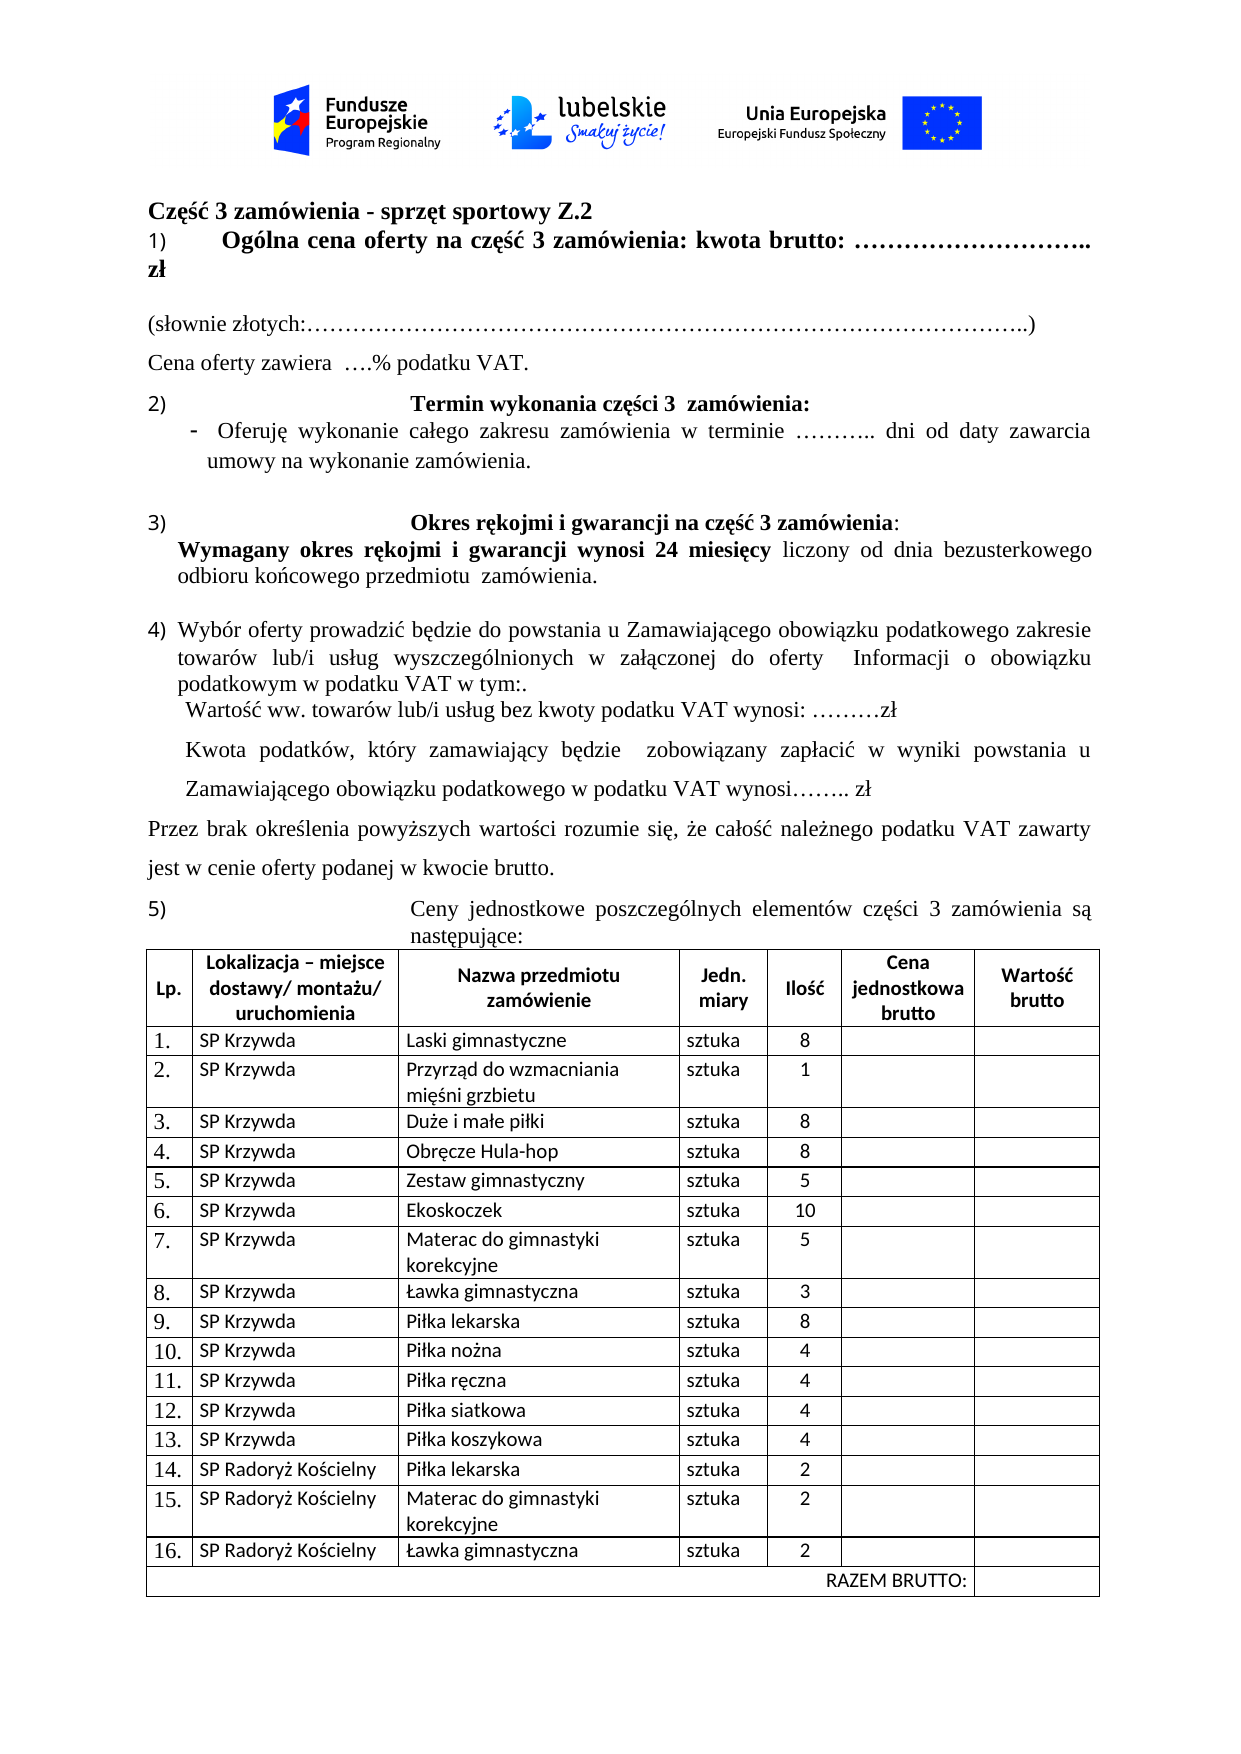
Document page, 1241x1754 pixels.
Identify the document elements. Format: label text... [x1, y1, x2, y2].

table_cell [147, 1168, 192, 1196]
table_cell [842, 1338, 974, 1366]
table_cell 2 [768, 1538, 841, 1566]
table_header Nazwa przedmiotu zamówienie [399, 950, 679, 1026]
text Część 3 zamówienia - sprzęt sportowy Z.2 [148, 196, 1092, 225]
table_cell SP Krzywda [193, 1338, 398, 1366]
table_cell sztuka [680, 1486, 767, 1536]
table_cell sztuka [680, 1456, 767, 1484]
table_cell [842, 1367, 974, 1396]
table_cell Piłka siatkowa [399, 1397, 679, 1425]
table_cell SP Krzywda [193, 1367, 398, 1396]
table_cell [975, 1397, 1099, 1425]
table_cell 2 [768, 1486, 841, 1536]
table_header Jedn. miary [680, 950, 767, 1026]
table_cell SP Krzywda [193, 1138, 398, 1166]
table_cell [975, 1308, 1099, 1337]
table_cell [975, 1138, 1099, 1166]
table_cell [147, 1197, 192, 1226]
table_cell Przyrząd do wzmacniania mięśni grzbietu [399, 1056, 679, 1107]
table_cell [975, 1338, 1099, 1366]
table_cell 4 [768, 1367, 841, 1396]
table_cell [147, 1056, 192, 1107]
list Okres rękojmi i gwarancji na część 3 zamówienia: [148, 508, 1092, 536]
table_cell [842, 1456, 974, 1484]
table_cell sztuka [680, 1426, 767, 1455]
table_cell 4 [768, 1338, 841, 1366]
text Wymagany okres rękojmi i gwarancji wynosi 24 miesięcy liczony od dnia bezusterkowego odbioru końcowego przedmiotu zamówienia. [177, 536, 1092, 589]
table_cell sztuka [680, 1367, 767, 1396]
table_cell 1 [768, 1056, 841, 1107]
table_cell 8 [768, 1138, 841, 1166]
table_cell [147, 1308, 192, 1337]
table_cell 4 [768, 1397, 841, 1425]
table_cell SP Krzywda [193, 1279, 398, 1307]
table_cell [147, 1227, 192, 1277]
table_cell 2 [768, 1456, 841, 1484]
table_cell [842, 1227, 974, 1277]
table_cell Piłka lekarska [399, 1308, 679, 1337]
table_cell Piłka nożna [399, 1338, 679, 1366]
table_cell Ekoskoczek [399, 1197, 679, 1226]
table_cell 5 [768, 1227, 841, 1277]
table_cell [975, 1538, 1099, 1566]
table_cell [975, 1279, 1099, 1307]
table_cell Duże i małe piłki [399, 1108, 679, 1137]
table_cell sztuka [680, 1338, 767, 1366]
table_cell [147, 1338, 192, 1366]
table_cell [842, 1197, 974, 1226]
table_cell Piłka lekarska [399, 1456, 679, 1484]
table_cell [975, 1027, 1099, 1055]
table_cell Materac do gimnastyki korekcyjne [399, 1486, 679, 1536]
table_cell 10 [768, 1197, 841, 1226]
table_cell [842, 1486, 974, 1536]
table_cell [975, 1486, 1099, 1536]
table_cell SP Radoryż Kościelny [193, 1538, 398, 1566]
table_cell [842, 1168, 974, 1196]
table_cell SP Krzywda [193, 1308, 398, 1337]
table_cell [147, 1397, 192, 1425]
table_cell [842, 1308, 974, 1337]
table_cell Piłka koszykowa [399, 1426, 679, 1455]
table_cell [147, 1108, 192, 1137]
table_header Wartość brutto [975, 950, 1099, 1026]
table_header Lp. [147, 950, 192, 1026]
table_cell [147, 1367, 192, 1396]
table_cell [842, 1138, 974, 1166]
picture [149, 73, 1091, 168]
table_cell [975, 1108, 1099, 1137]
table_cell [147, 1456, 192, 1484]
table_cell [842, 1397, 974, 1425]
table_cell Ławka gimnastyczna [399, 1279, 679, 1307]
table_cell sztuka [680, 1538, 767, 1566]
table_cell [842, 1027, 974, 1055]
table_cell SP Krzywda [193, 1426, 398, 1455]
table_cell sztuka [680, 1227, 767, 1277]
table_cell SP Krzywda [193, 1056, 398, 1107]
table_cell sztuka [680, 1138, 767, 1166]
text Kwota podatków, który zamawiający będzie zobowiązany zapłacić w wyniki powstania u Zamawiającego obowiązku podatkowego w podatku VAT wynosi…….. zł [185, 736, 1092, 802]
table_cell sztuka [680, 1168, 767, 1196]
list Ogólna cena oferty na część 3 zamówienia: kwota brutto: ……………………….. zł [148, 225, 1092, 283]
table_cell sztuka [680, 1056, 767, 1107]
text (słownie złotych:…………………………………………………………………………………..) [148, 310, 1092, 336]
table_cell sztuka [680, 1279, 767, 1307]
table_cell sztuka [680, 1108, 767, 1137]
table_cell sztuka [680, 1027, 767, 1055]
table_cell [975, 1426, 1099, 1455]
table_cell Obręcze Hula-hop [399, 1138, 679, 1166]
table_cell SP Krzywda [193, 1227, 398, 1277]
list Termin wykonania części 3 zamówienia: [148, 389, 1092, 417]
table_cell Piłka ręczna [399, 1367, 679, 1396]
table_cell 8 [768, 1308, 841, 1337]
table_cell 4 [768, 1426, 841, 1455]
list Ceny jednostkowe poszczególnych elementów części 3 zamówienia są następujące: [148, 894, 1092, 948]
table_cell [975, 1197, 1099, 1226]
table_cell [842, 1538, 974, 1566]
table_header Lokalizacja – miejsce dostawy/ montażu/ uruchomienia [193, 950, 398, 1026]
list Wybór oferty prowadzić będzie do powstania u Zamawiającego obowiązku podatkowego zakresie towarów lub/i usług wyszczególnionych w załączonej do oferty Informacji o obowiązku podatkowym w podatku VAT w tym:. [148, 615, 1092, 696]
table_cell Zestaw gimnastyczny [399, 1168, 679, 1196]
table_cell Laski gimnastyczne [399, 1027, 679, 1055]
table_cell RAZEM BRUTTO: [147, 1567, 974, 1596]
text Cena oferty zawiera ….% podatku VAT. [148, 349, 1092, 376]
table_cell 5 [768, 1168, 841, 1196]
table_cell SP Krzywda [193, 1397, 398, 1425]
table_cell [147, 1027, 192, 1055]
table_cell [147, 1426, 192, 1455]
table_cell SP Krzywda [193, 1197, 398, 1226]
table_cell [975, 1168, 1099, 1196]
table_cell 8 [768, 1108, 841, 1137]
table_header Cena jednostkowa brutto [842, 950, 974, 1026]
table_cell [975, 1456, 1099, 1484]
table_cell sztuka [680, 1197, 767, 1226]
table_cell [147, 1138, 192, 1166]
table_cell [975, 1367, 1099, 1396]
list Oferuję wykonanie całego zakresu zamówienia w terminie ……….. dni od daty zawarcia umowy na wykonanie zamówienia. [190, 417, 1092, 474]
table_cell sztuka [680, 1308, 767, 1337]
table_cell [842, 1056, 974, 1107]
table_cell SP Radoryż Kościelny [193, 1456, 398, 1484]
table_cell [842, 1426, 974, 1455]
table_cell [147, 1486, 192, 1536]
text Wartość ww. towarów lub/i usług bez kwoty podatku VAT wynosi: ………zł [185, 696, 1092, 723]
table_cell Materac do gimnastyki korekcyjne [399, 1227, 679, 1277]
text Przez brak określenia powyższych wartości rozumie się, że całość należnego podatku VAT zawarty jest w cenie oferty podanej w kwocie brutto. [148, 815, 1092, 881]
table_cell [147, 1279, 192, 1307]
table_cell [975, 1567, 1099, 1596]
table_cell 8 [768, 1027, 841, 1055]
table_cell [147, 1538, 192, 1566]
table_cell SP Krzywda [193, 1108, 398, 1137]
table_cell SP Radoryż Kościelny [193, 1486, 398, 1536]
table_cell SP Krzywda [193, 1168, 398, 1196]
table_cell Ławka gimnastyczna [399, 1538, 679, 1566]
table_cell [842, 1279, 974, 1307]
table_cell SP Krzywda [193, 1027, 398, 1055]
table_cell [975, 1056, 1099, 1107]
table_cell 3 [768, 1279, 841, 1307]
table_cell [975, 1227, 1099, 1277]
table_cell sztuka [680, 1397, 767, 1425]
table_cell [842, 1108, 974, 1137]
table_header Ilość [768, 950, 841, 1026]
